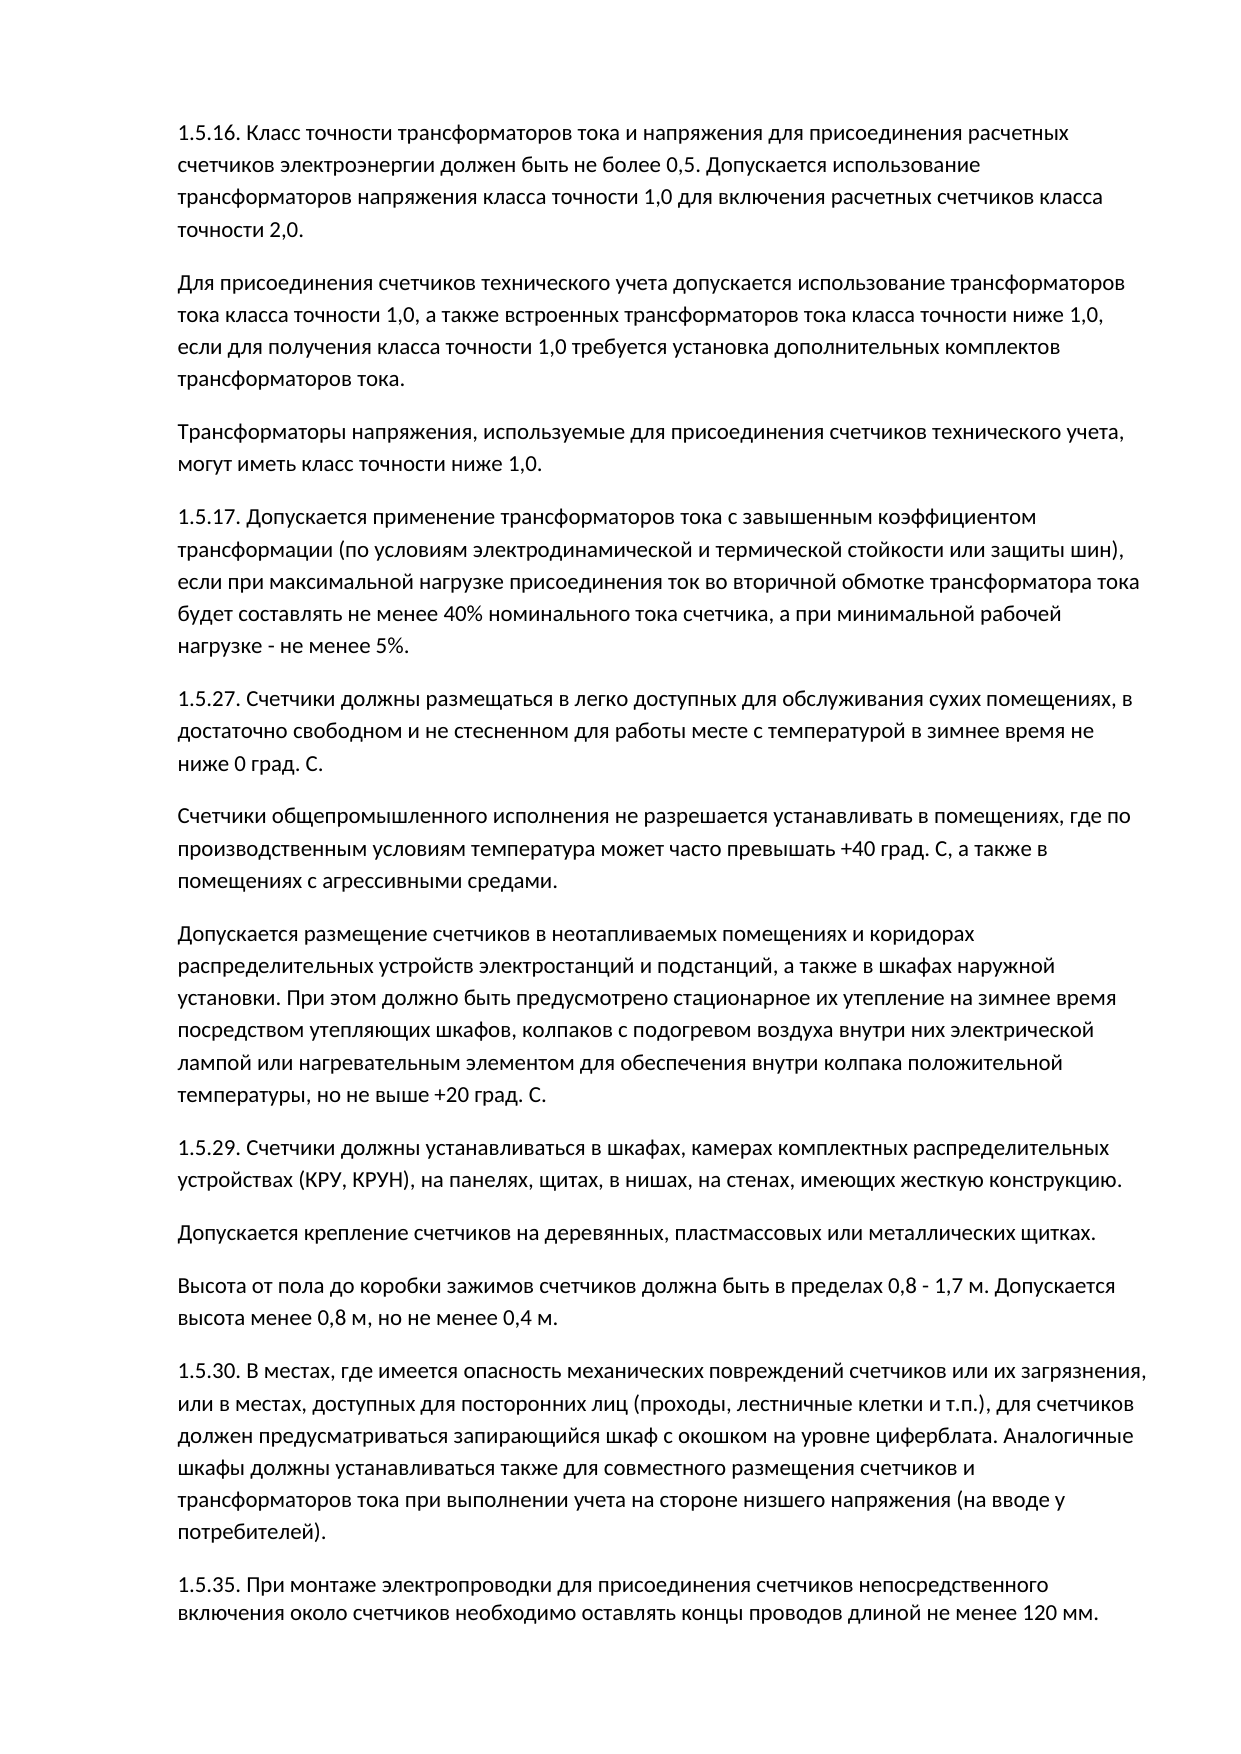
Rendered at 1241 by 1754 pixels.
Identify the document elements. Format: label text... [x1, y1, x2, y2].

text Допускается крепление счетчиков на деревянных, пластмассовых или металлических щитках. [177, 1218, 1152, 1246]
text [177, 1570, 1152, 1626]
text Счетчики общепромышленного исполнения не разрешается устанавливать в помещениях, где по производственным условиям температура может часто превышать +40 град. C, а также в помещениях с агрессивными средами. [177, 802, 1152, 894]
text 1.5.17. Допускается применение трансформаторов тока с завышенным коэффициентом трансформации (по условиям электродинамической и термической стойкости или защиты шин), если при максимальной нагрузке присоединения ток во вторичной обмотке трансформатора тока будет составлять не менее 40% номинального тока счетчика, а при минимальной рабочей нагрузке - не менее 5%. [177, 502, 1152, 659]
text Трансформаторы напряжения, используемые для присоединения счетчиков технического учета, могут иметь класс точности ниже 1,0. [177, 417, 1152, 477]
text Допускается размещение счетчиков в неотапливаемых помещениях и коридорах распределительных устройств электростанций и подстанций, а также в шкафах наружной установки. При этом должно быть предусмотрено стационарное их утепление на зимнее время посредством утепляющих шкафов, колпаков с подогревом воздуха внутри них электрической лампой или нагревательным элементом для обеспечения внутри колпака положительной температуры, но не выше +20 град. C. [177, 919, 1152, 1108]
text 1.5.16. Класс точности трансформаторов тока и напряжения для присоединения расчетных счетчиков электроэнергии должен быть не более 0,5. Допускается использование трансформаторов напряжения класса точности 1,0 для включения расчетных счетчиков класса точности 2,0. [177, 118, 1152, 243]
text 1.5.27. Счетчики должны размещаться в легко доступных для обслуживания сухих помещениях, в достаточно свободном и не стесненном для работы месте с температурой в зимнее время не ниже 0 град. C. [177, 684, 1152, 777]
text 1.5.30. В местах, где имеется опасность механических повреждений счетчиков или их загрязнения, или в местах, доступных для посторонних лиц (проходы, лестничные клетки и т.п.), для счетчиков должен предусматриваться запирающийся шкаф с окошком на уровне циферблата. Аналогичные шкафы должны устанавливаться также для совместного размещения счетчиков и трансформаторов тока при выполнении учета на стороне низшего напряжения (на вводе у потребителей). [177, 1356, 1152, 1545]
text Для присоединения счетчиков технического учета допускается использование трансформаторов тока класса точности 1,0, а также встроенных трансформаторов тока класса точности ниже 1,0, если для получения класса точности 1,0 требуется установка дополнительных комплектов трансформаторов тока. [177, 268, 1152, 392]
text 1.5.29. Счетчики должны устанавливаться в шкафах, камерах комплектных распределительных устройствах (КРУ, КРУН), на панелях, щитах, в нишах, на стенах, имеющих жесткую конструкцию. [177, 1133, 1152, 1193]
text Высота от пола до коробки зажимов счетчиков должна быть в пределах 0,8 - 1,7 м. Допускается высота менее 0,8 м, но не менее 0,4 м. [177, 1271, 1152, 1331]
